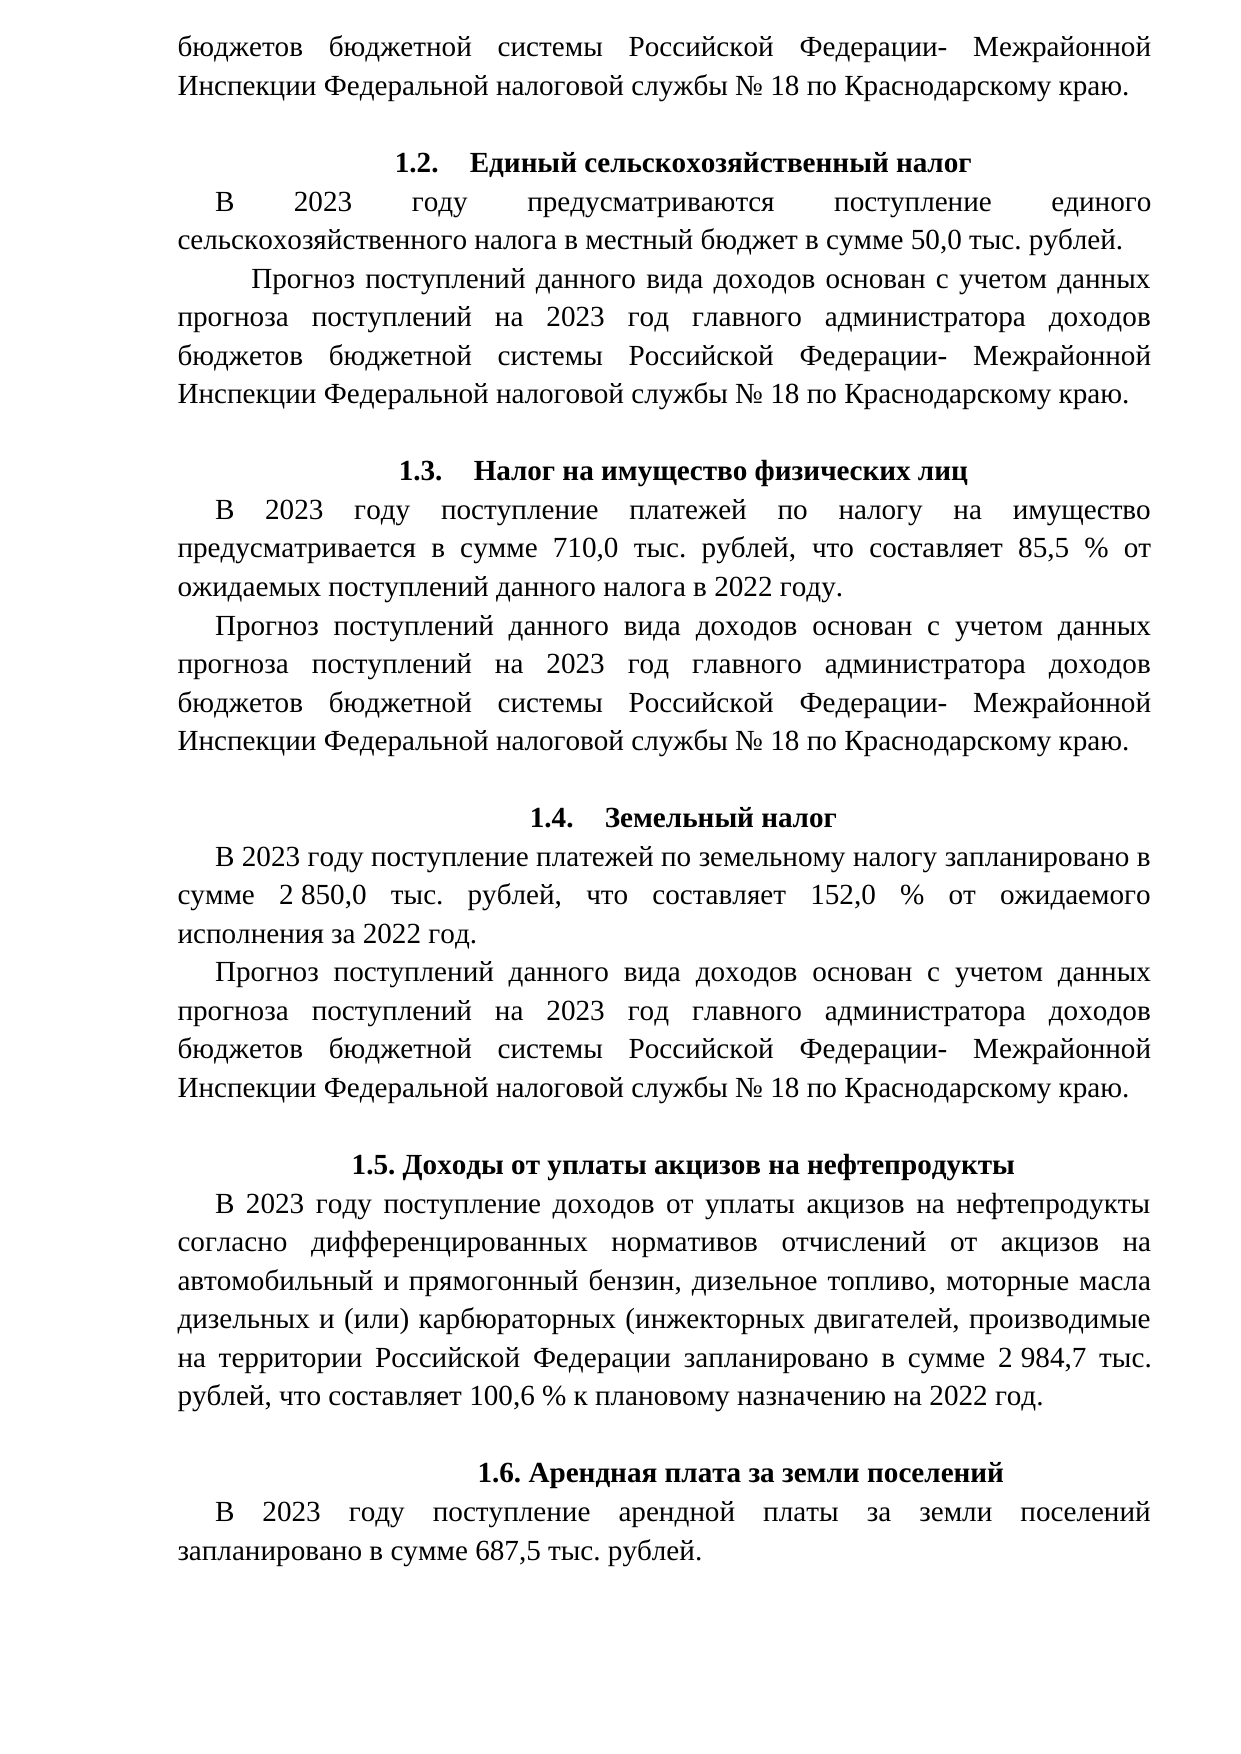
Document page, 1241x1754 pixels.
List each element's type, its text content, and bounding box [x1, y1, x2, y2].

text В 2023 году поступление доходов от уплаты акцизов на нефтепродукты согласно дифференцированных нормативов отчислений от акцизов на автомобильный и прямогонный бензин, дизельное топливо, моторные масла дизельных и (или) карбюраторных (инжекторных двигателей, производимые на территории Российской Федерации запланировано в сумме 2 984,7 тыс. рублей, что составляет 100,6 % к плановому назначению на 2022 год. [177, 1186, 1152, 1412]
text В 2023 году предусматриваются поступление единого сельскохозяйственного налога в местный бюджет в сумме 50,0 тыс. рублей. [177, 184, 1152, 256]
text 1.5. Доходы от уплаты акцизов на нефтепродукты [177, 1147, 1152, 1181]
list Налог на имущество физических лиц [215, 453, 1152, 487]
text В 2023 году поступление платежей по налогу на имущество предусматривается в сумме 710,0 тыс. рублей, что составляет 85,5 % от ожидаемых поступлений данного налога в 2022 году. [177, 492, 1152, 603]
text В 2023 году поступление арендной платы за земли поселений запланировано в сумме 687,5 тыс. рублей. [177, 1494, 1152, 1566]
text В 2023 году поступление платежей по земельному налогу запланировано в сумме 2 850,0 тыс. рублей, что составляет 152,0 % от ожидаемого исполнения за 2022 год. [177, 839, 1152, 949]
list Единый сельскохозяйственный налог [215, 145, 1152, 179]
list Земельный налог [215, 800, 1152, 834]
text 1.6. Арендная плата за земли поселений [177, 1456, 1152, 1489]
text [177, 29, 1152, 102]
